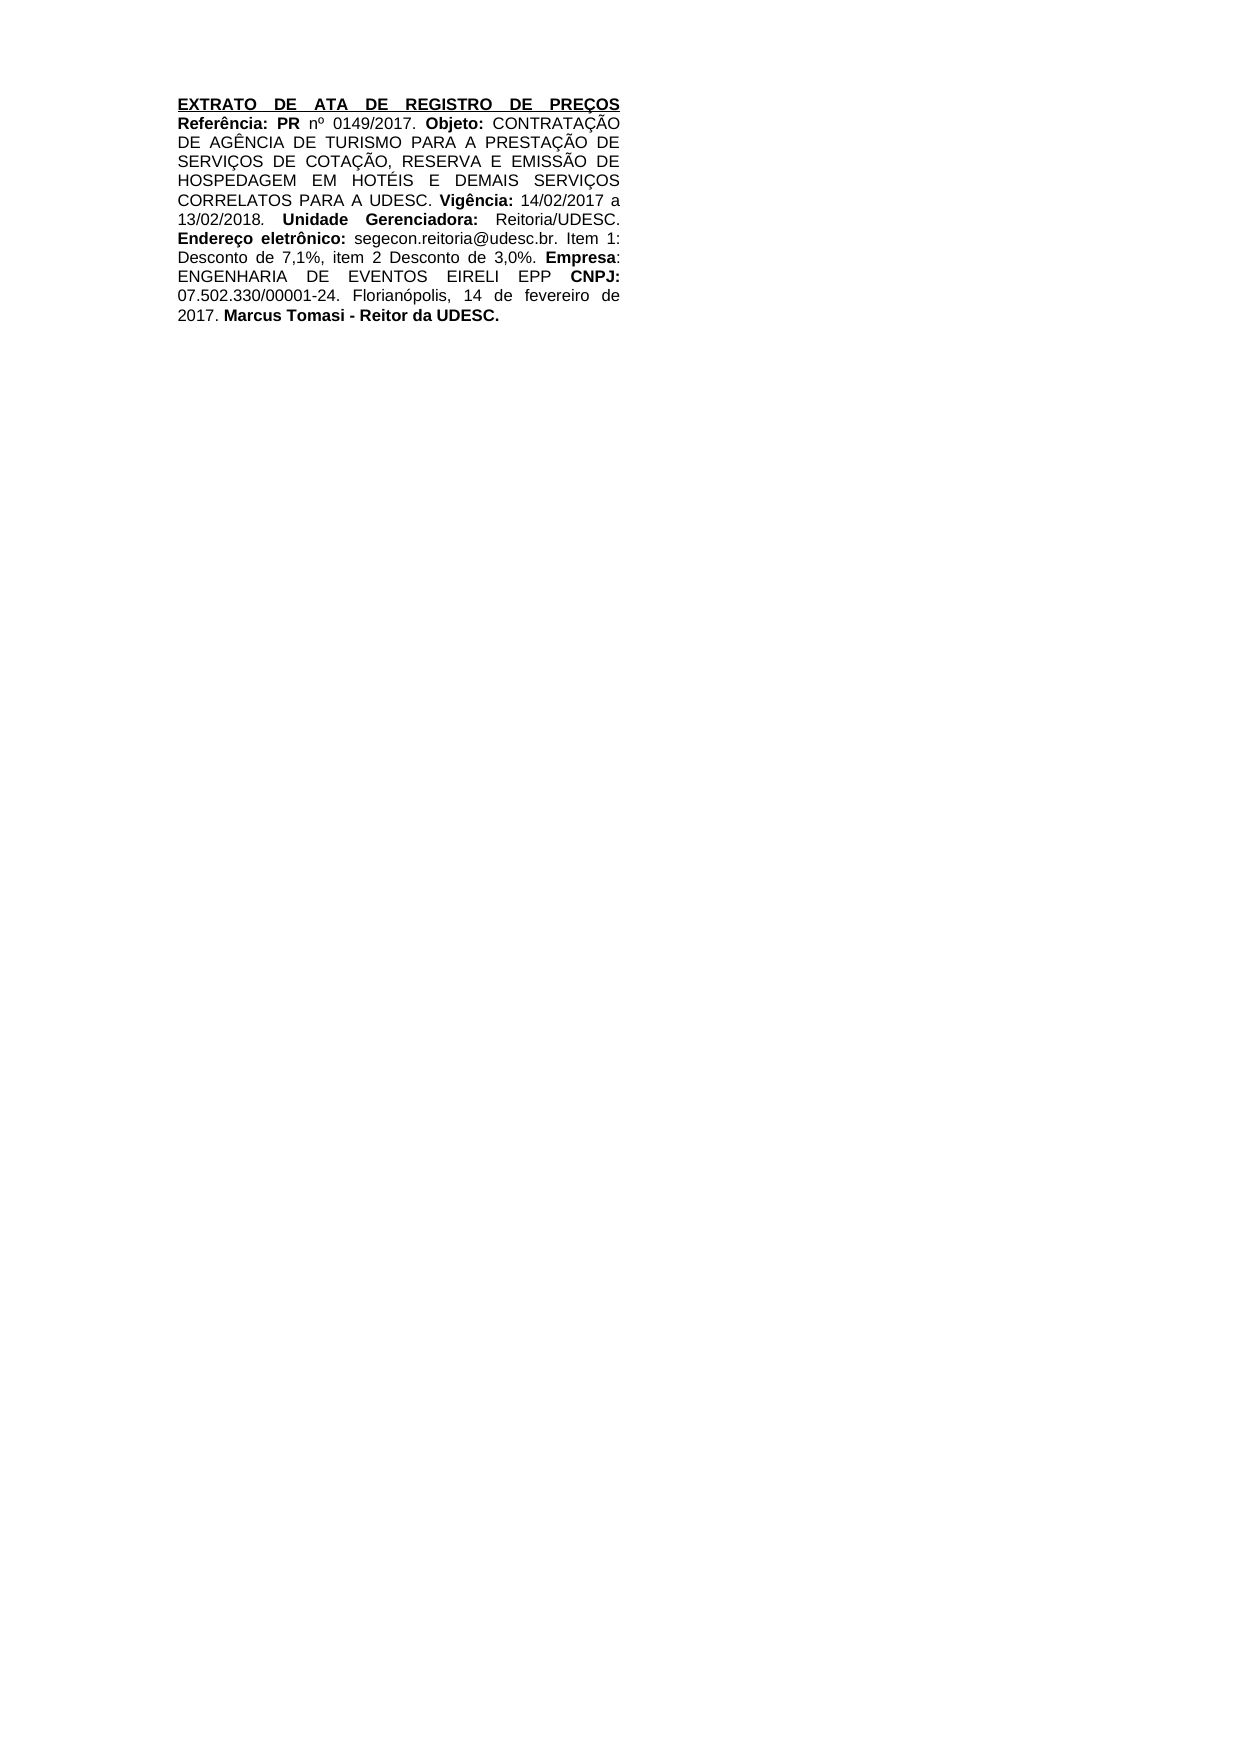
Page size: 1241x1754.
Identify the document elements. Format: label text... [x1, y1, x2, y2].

text EXTRATO DE ATA DE REGISTRO DE PREÇOS Referência: nº 0149/2017. Objeto: CONTRATAÇÃO DE AGÊNCIA DE TURISMO PARA A PRESTAÇÃO DE SERVIÇOS DE COTAÇÃO, RESERVA E EMISSÃO DE HOSPEDAGEM EM HOTÉIS E DEMAIS SERVIÇOS CORRELATOS PARA A UDESC. Vigência: 14/02/2017 a 13/02/2018. Unidade Gerenciadora: Reitoria/UDESC. Endereço eletrônico: segecon.reitoria@udesc.br. Item 1: Desconto de 7,1%, item 2 Desconto de 3,0%. Empresa: ENGENHARIA DE EVENTOS EIRELI EPP CNPJ: 07.502.330/00001-24. Florianópolis, 14 de fevereiro de 2017. Marcus Tomasi - Reitor da UDESC. [177, 112, 620, 324]
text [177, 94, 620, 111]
